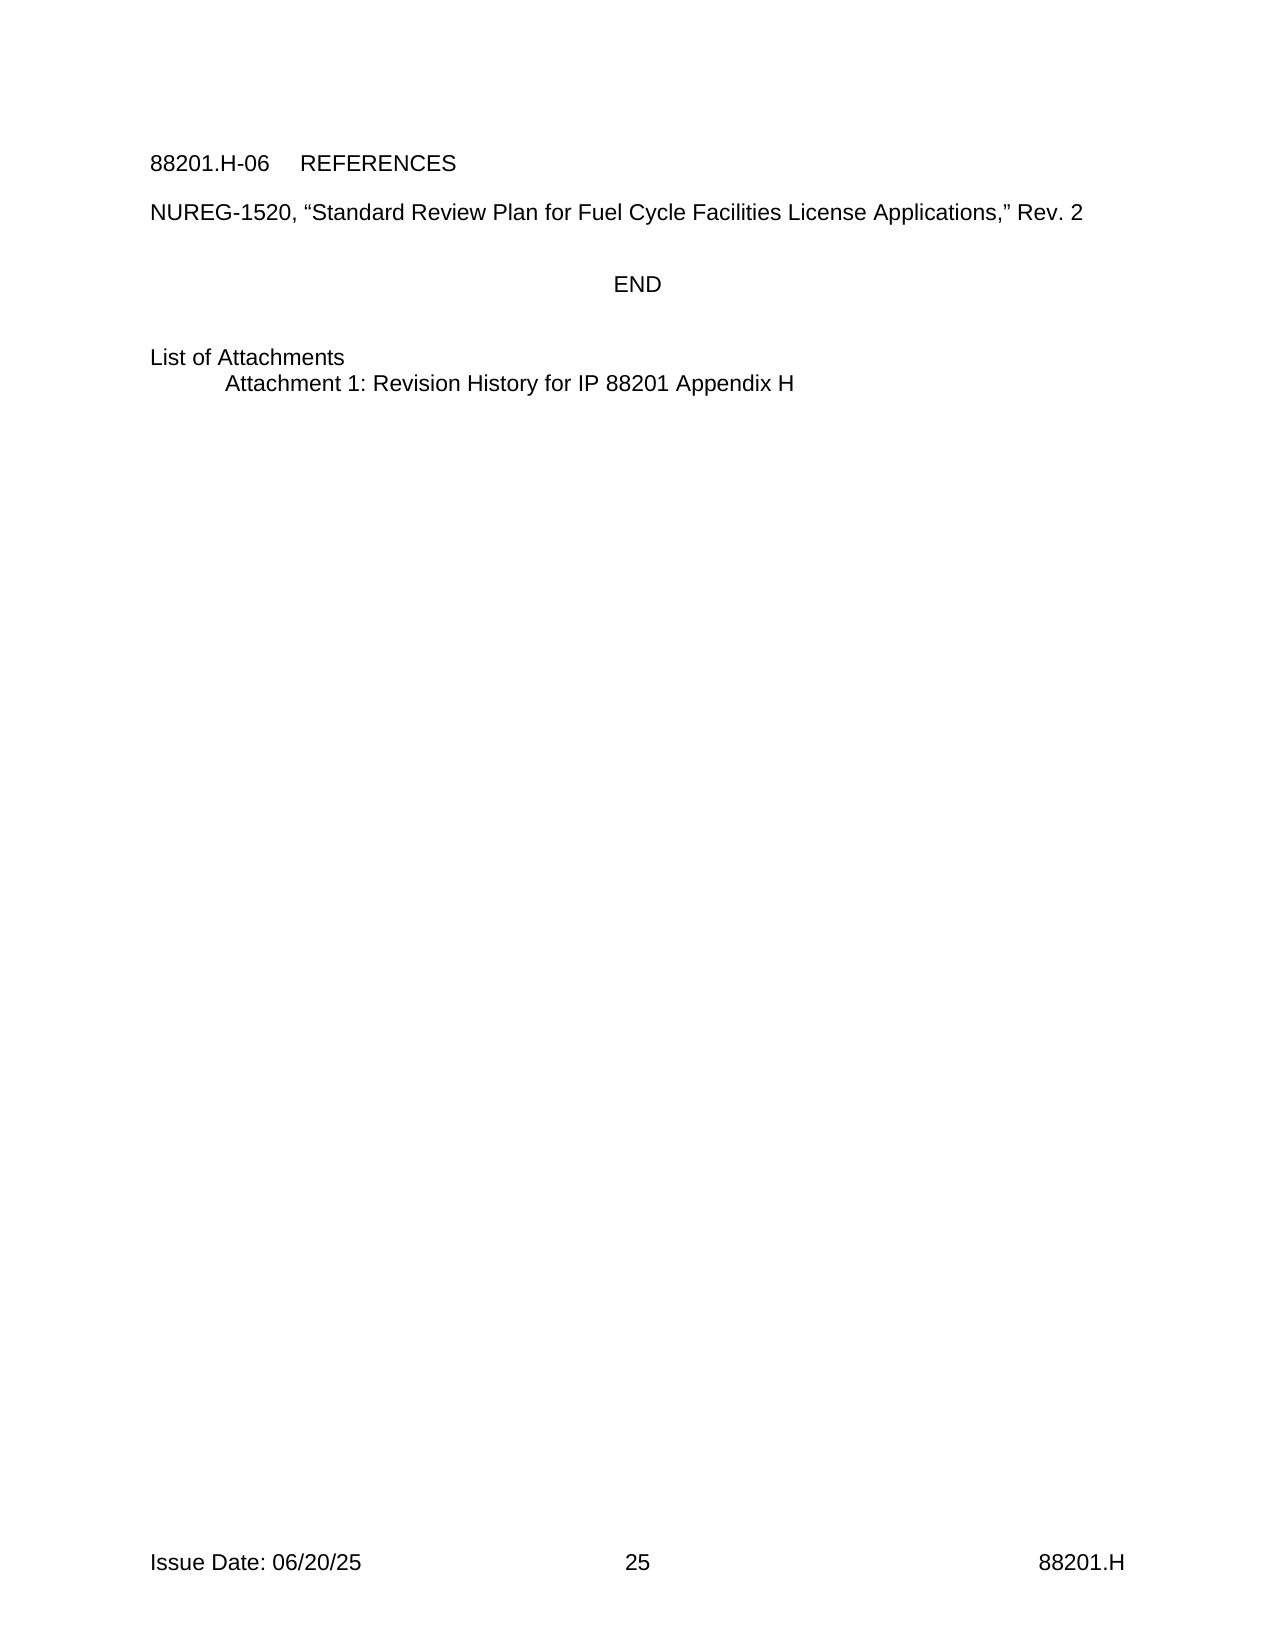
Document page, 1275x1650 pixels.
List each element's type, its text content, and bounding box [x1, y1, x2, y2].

text NUREG-1520, “Standard Review Plan for Fuel Cycle Facilities License Applications,” Rev. 2 [150, 199, 1125, 226]
text END [150, 271, 1125, 298]
subtitle 88201.H-06 REFERENCES [150, 150, 1125, 176]
text List of Attachments Attachment 1: Revision History for IP 88201 Appendix H [150, 344, 1125, 396]
